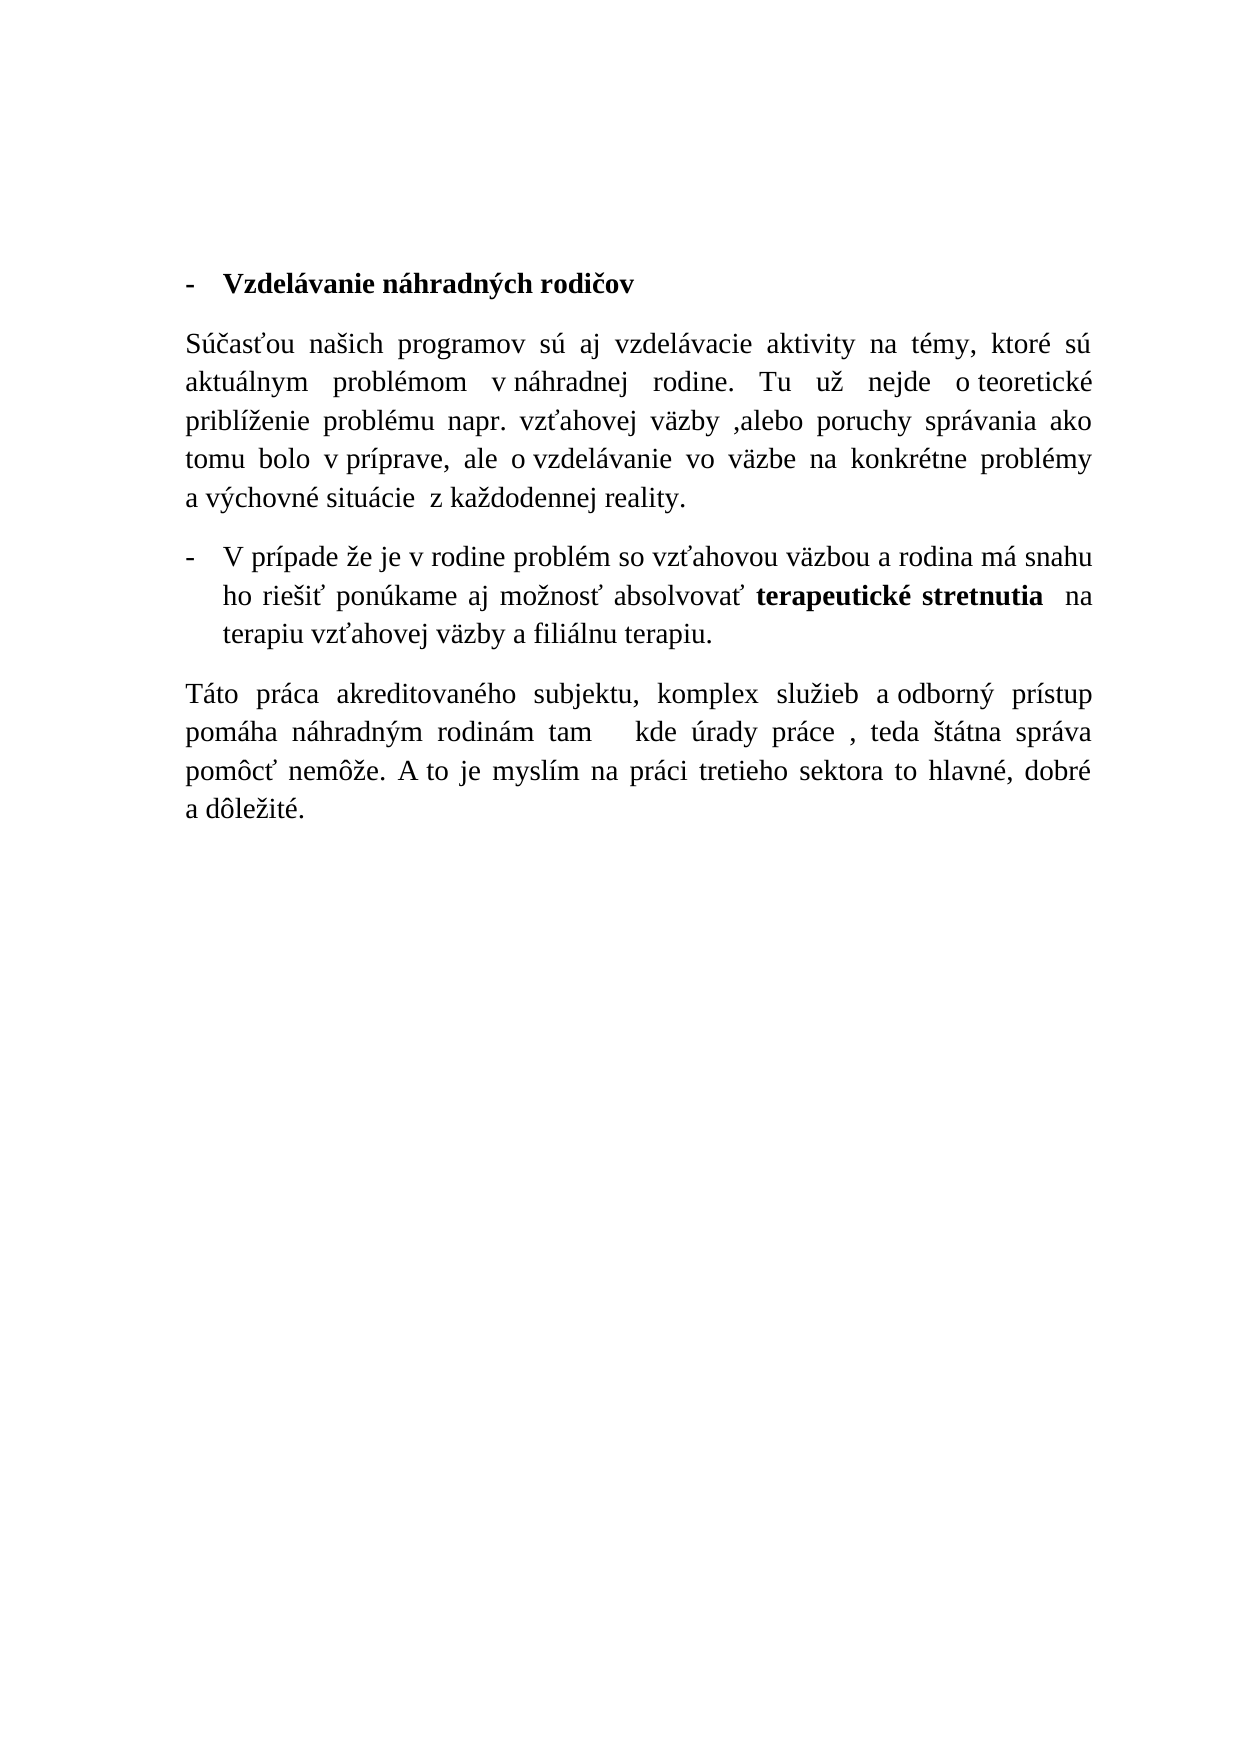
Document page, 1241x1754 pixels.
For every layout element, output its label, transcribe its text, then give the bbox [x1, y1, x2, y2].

list V prípade že je v rodine problém so vzťahovou väzbou a rodina má snahu ho riešiť ponúkame aj možnosť absolvovať terapeutické stretnutia na terapiu vzťahovej väzby a filiálnu terapiu. [185, 539, 1093, 650]
text Táto práca akreditovaného subjektu, komplex služieb a odborný prístup pomáha náhradným rodinám tam kde úrady práce , teda štátna správa pomôcť nemôže. A to je myslím na práci tretieho sektora to hlavné, dobré a dôležité. [185, 676, 1093, 825]
list Vzdelávanie náhradných rodičov [185, 266, 1093, 300]
text Súčasťou našich programov sú aj vzdelávacie aktivity na témy, ktoré sú aktuálnym problémom v náhradnej rodine. Tu už nejde o teoretické priblíženie problému napr. vzťahovej väzby ,alebo poruchy správania ako tomu bolo v príprave, ale o vzdelávanie vo väzbe na konkrétne problémy a výchovné situácie z každodennej reality. [185, 326, 1093, 513]
